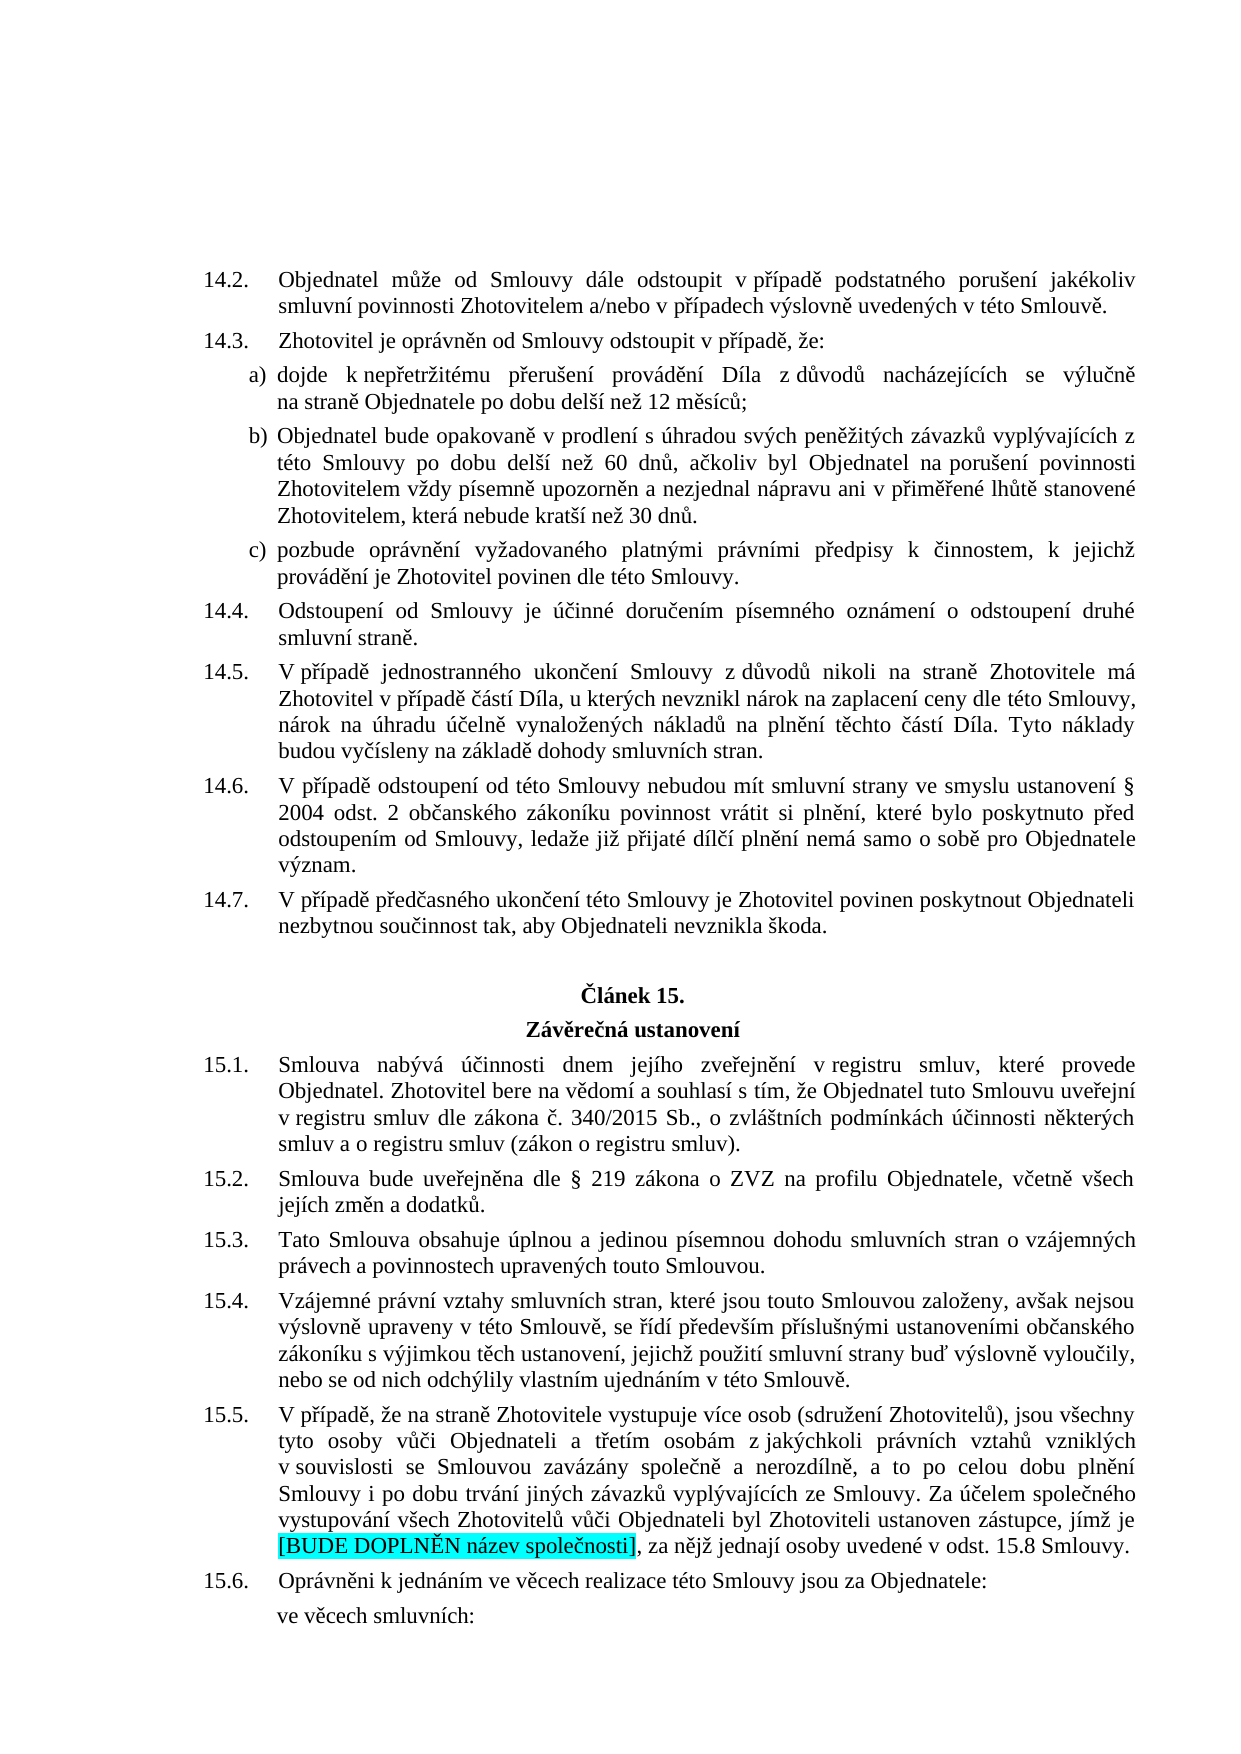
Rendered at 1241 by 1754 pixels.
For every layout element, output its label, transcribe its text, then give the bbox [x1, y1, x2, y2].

text V případě odstoupení od této Smlouvy nebudou mít smluvní strany ve smyslu ustanovení § 2004 odst. 2 občanského zákoníku povinnost vrátit si plnění, které bylo poskytnuto před odstoupením od Smlouvy, ledaže již přijaté dílčí plnění nemá samo o sobě pro Objednatele význam. [203, 772, 1136, 878]
list Smlouva bude uveřejněna dle § 219 zákona o ZVZ na profilu Objednatele, včetně všech jejích změn a dodatků. [203, 1165, 1136, 1217]
list Objednatel může od Smlouvy dále odstoupit v případě podstatného porušení jakékoliv smluvní povinnosti Zhotovitelem a/nebo v případech výslovně uvedených v této Smlouvě. [203, 266, 1136, 318]
list pozbude oprávnění vyžadovaného platnými právními předpisy k činnostem, k jejichž provádění je Zhotovitel povinen dle této Smlouvy. [248, 536, 1136, 589]
list ve věcech smluvních: [203, 1602, 1136, 1628]
text V případě jednostranného ukončení Smlouvy z důvodů nikoli na straně Zhotovitele má Zhotovitel v případě částí Díla, u kterých nevznikl nárok na zaplacení ceny dle této Smlouvy, nárok na úhradu účelně vynaložených nákladů na plnění těchto částí Díla. Tyto náklady budou vyčísleny na základě dohody smluvních stran. [203, 658, 1136, 764]
list Objednatel bude opakovaně v prodlení s úhradou svých peněžitých závazků vyplývajících z této Smlouvy po dobu delší než 60 dnů, ačkoliv byl Objednatel na porušení povinnosti Zhotovitelem vždy písemně upozorněn a nezjednal nápravu ani v přiměřené lhůtě stanovené Zhotovitelem, která nebude kratší než 30 dnů. [248, 423, 1136, 528]
text Oprávněni k jednáním ve věcech realizace této Smlouvy jsou za Objednatele: [203, 1567, 1136, 1593]
text Odstoupení od Smlouvy je účinné doručením písemného oznámení o odstoupení druhé smluvní straně. [203, 597, 1136, 650]
list Tato Smlouva obsahuje úplnou a jedinou písemnou dohodu smluvních stran o vzájemných právech a povinnostech upravených touto Smlouvou. [203, 1226, 1136, 1278]
list Zhotovitel je oprávněn od Smlouvy odstoupit v případě, že: [203, 327, 1136, 353]
text Závěrečná ustanovení [129, 1016, 1136, 1043]
list dojde k nepřetržitému přerušení provádění Díla z důvodů nacházejících se výlučně na straně Objednatele po dobu delší než 12 měsíců; [248, 362, 1136, 414]
text Vzájemné právní vztahy smluvních stran, které jsou touto Smlouvou založeny, avšak nejsou výslovně upraveny v této Smlouvě, se řídí především příslušnými ustanoveními občanského zákoníku s výjimkou těch ustanovení, jejichž použití smluvní strany buď výslovně vyloučily, nebo se od nich odchýlily vlastním ujednáním v této Smlouvě. [203, 1287, 1136, 1392]
list Smlouva nabývá účinnosti dnem jejího zveřejnění v registru smluv, které provede Objednatel. Zhotovitel bere na vědomí a souhlasí s tím, že Objednatel tuto Smlouvu uveřejní v registru smluv dle zákona č. 340/2015 Sb., o zvláštních podmínkách účinnosti některých smluv a o registru smluv (zákon o registru smluv). [203, 1051, 1136, 1156]
text V případě, že na straně Zhotovitele vystupuje více osob (sdružení Zhotovitelů), jsou všechny tyto osoby vůči Objednateli a třetím osobám z jakýchkoli právních vztahů vzniklých v souvislosti se Smlouvou zavázány společně a nerozdílně, a to po celou dobu plnění Smlouvy i po dobu trvání jiných závazků vyplývajících ze Smlouvy. Za účelem společného vystupování všech Zhotovitelů vůči Objednateli byl Zhotoviteli ustanoven zástupce, jímž je [BUDE DOPLNĚN název společnosti], za nějž jednají osoby uvedené v odst. 15.8 Smlouvy. [203, 1401, 1136, 1559]
text V případě předčasného ukončení této Smlouvy je Zhotovitel povinen poskytnout Objednateli nezbytnou součinnost tak, aby Objednateli nevznikla škoda. [203, 886, 1136, 939]
